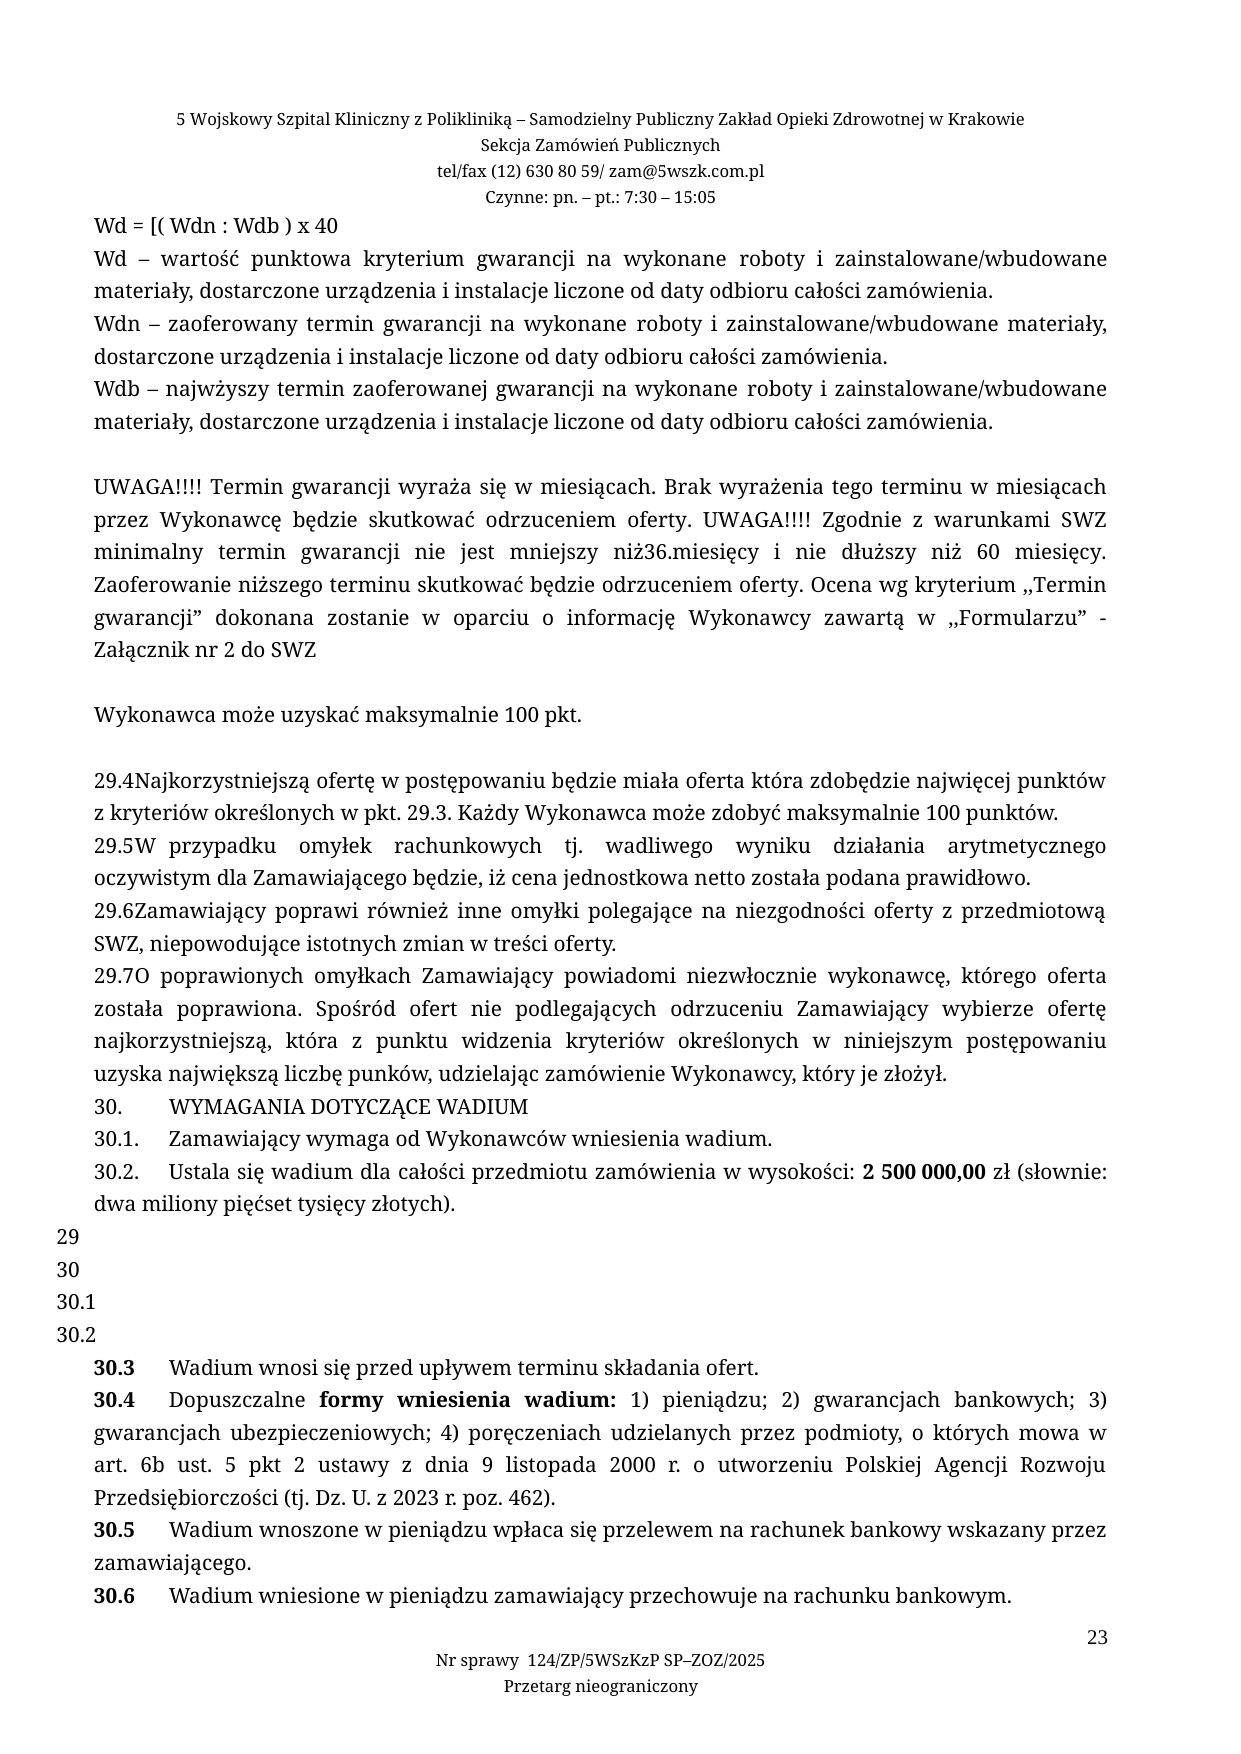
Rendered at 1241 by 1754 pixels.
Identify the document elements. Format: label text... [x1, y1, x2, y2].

list Wadium wnoszone w pieniądzu wpłaca się przelewem na rachunek bankowy wskazany przez zamawiającego. [94, 1516, 1107, 1577]
list Ustala się wadium dla całości przedmiotu zamówienia w wysokości: 2 500 000,00 zł (słownie: dwa miliony pięćset tysięcy złotych). [94, 1157, 1107, 1218]
list W przypadku omyłek rachunkowych tj. wadliwego wyniku działania arytmetycznego oczywistym dla Zamawiającego będzie, iż cena jednostkowa netto została podana prawidłowo. [94, 831, 1107, 892]
text UWAGA!!!! Termin gwarancji wyraża się w miesiącach. Brak wyrażenia tego terminu w miesiącach przez Wykonawcę będzie skutkować odrzuceniem oferty. UWAGA!!!! Zgodnie z warunkami SWZ minimalny termin gwarancji nie jest mniejszy niż36.miesięcy i nie dłuższy niż 60 miesięcy. Zaoferowanie niższego terminu skutkować będzie odrzuceniem oferty. Ocena wg kryterium ,,Termin gwarancji” dokonana zostanie w oparciu o informację Wykonawcy zawartą w ,,Formularzu” - Załącznik nr 2 do SWZ [94, 472, 1107, 664]
text 30. WYMAGANIA DOTYCZĄCE WADIUM [94, 1092, 1107, 1120]
text Wd = [( Wdn : Wdb ) x 40 [94, 211, 1107, 240]
list Zamawiający poprawi również inne omyłki polegające na niezgodności oferty z przedmiotową SWZ, niepowodujące istotnych zmian w treści oferty. [94, 896, 1107, 957]
text Wykonawca może uzyskać maksymalnie 100 pkt. [94, 701, 1107, 729]
list Wadium wnosi się przed upływem terminu składania ofert. [94, 1353, 1107, 1381]
text Wd – wartość punktowa kryterium gwarancji na wykonane roboty i zainstalowane/wbudowane materiały, dostarczone urządzenia i instalacje liczone od daty odbioru całości zamówienia. [94, 244, 1107, 305]
text Wdn – zaoferowany termin gwarancji na wykonane roboty i zainstalowane/wbudowane materiały, dostarczone urządzenia i instalacje liczone od daty odbioru całości zamówienia. [94, 309, 1107, 370]
list Zamawiający wymaga od Wykonawców wniesienia wadium. [94, 1124, 1107, 1153]
list Dopuszczalne formy wniesienia wadium: 1) pieniądzu; 2) gwarancjach bankowych; 3) gwarancjach ubezpieczeniowych; 4) poręczeniach udzielanych przez podmioty, o których mowa w art. 6b ust. 5 pkt 2 ustawy z dnia 9 listopada 2000 r. o utworzeniu Polskiej Agencji Rozwoju Przedsiębiorczości (tj. Dz. U. z 2023 r. poz. 462). [94, 1385, 1107, 1511]
list Najkorzystniejszą ofertę w postępowaniu będzie miała oferta która zdobędzie najwięcej punktów z kryteriów określonych w pkt. 29.3. Każdy Wykonawca może zdobyć maksymalnie 100 punktów. [94, 766, 1107, 827]
text Wdb – najwżyszy termin zaoferowanej gwarancji na wykonane roboty i zainstalowane/wbudowane materiały, dostarczone urządzenia i instalacje liczone od daty odbioru całości zamówienia. [94, 374, 1107, 436]
list Wadium wniesione w pieniądzu zamawiający przechowuje na rachunku bankowym. [94, 1581, 1107, 1609]
list O poprawionych omyłkach Zamawiający powiadomi niezwłocznie wykonawcę, którego oferta została poprawiona. Spośród ofert nie podlegających odrzuceniu Zamawiający wybierze ofertę najkorzystniejszą, która z punktu widzenia kryteriów określonych w niniejszym postępowaniu uzyska największą liczbę punków, udzielając zamówienie Wykonawcy, który je złożył. [94, 961, 1107, 1088]
